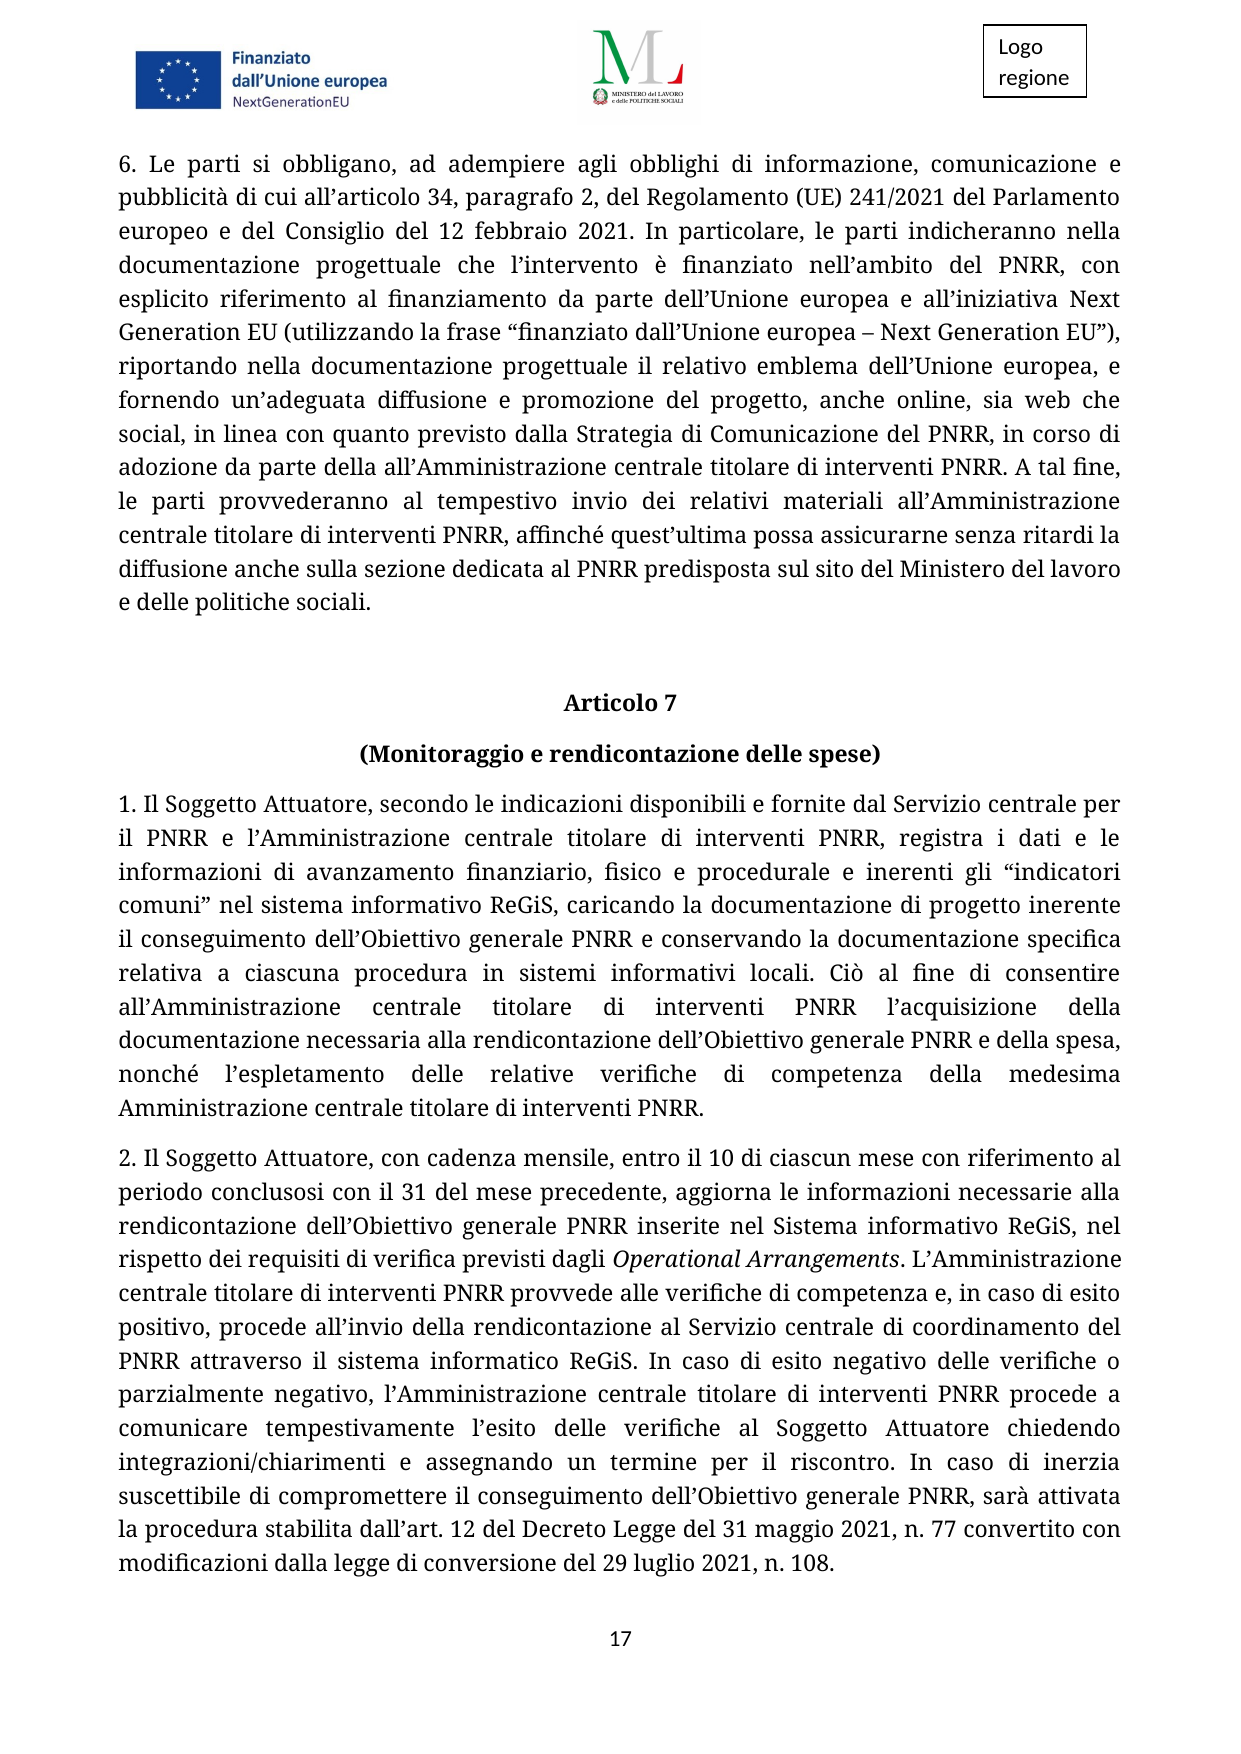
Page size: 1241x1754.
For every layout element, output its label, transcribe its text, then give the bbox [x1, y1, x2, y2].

text 1. Il Soggetto Attuatore, secondo le indicazioni disponibili e fornite dal Servizio centrale per il PNRR e l’Amministrazione centrale titolare di interventi PNRR, registra i dati e le informazioni di avanzamento finanziario, fisico e procedurale e inerenti gli “indicatori comuni” nel sistema informativo ReGiS, caricando la documentazione di progetto inerente il conseguimento dell’Obiettivo generale PNRR e conservando la documentazione specifica relativa a ciascuna procedura in sistemi informativi locali. Ciò al fine di consentire all’Amministrazione centrale titolare di interventi PNRR l’acquisizione della documentazione necessaria alla rendicontazione dell’Obiettivo generale PNRR e della spesa, nonché l’espletamento delle relative verifiche di competenza della medesima Amministrazione centrale titolare di interventi PNRR. [118, 788, 1122, 1123]
text (Monitoraggio e rendicontazione delle spese) [118, 738, 1122, 769]
text Articolo 7 [118, 687, 1122, 718]
picture [577, 20, 702, 125]
text 6. Le parti si obbligano, ad adempiere agli obblighi di informazione, comunicazione e pubblicità di cui all’articolo 34, paragrafo 2, del Regolamento (UE) 241/2021 del Parlamento europeo e del Consiglio del 12 febbraio 2021. In particolare, le parti indicheranno nella documentazione progettuale che l’intervento è finanziato nell’ambito del PNRR, con esplicito riferimento al finanziamento da parte dell’Unione europea e all’iniziativa Next Generation EU (utilizzando la frase “finanziato dall’Unione europea – Next Generation EU”), riportando nella documentazione progettuale il relativo emblema dell’Unione europea, e fornendo un’adeguata diffusione e promozione del progetto, anche online, sia web che social, in linea con quanto previsto dalla Strategia di Comunicazione del PNRR, in corso di adozione da parte della all’Amministrazione centrale titolare di interventi PNRR. A tal fine, le parti provvederanno al tempestivo invio dei relativi materiali all’Amministrazione centrale titolare di interventi PNRR, affinché quest’ultima possa assicurarne senza ritardi la diffusione anche sulla sezione dedicata al PNRR predisposta sul sito del Ministero del lavoro e delle politiche sociali. [118, 148, 1122, 618]
text 2. Il Soggetto Attuatore, con cadenza mensile, entro il 10 di ciascun mese con riferimento al periodo conclusosi con il 31 del mese precedente, aggiorna le informazioni necessarie alla rendicontazione dell’Obiettivo generale PNRR inserite nel Sistema informativo ReGiS, nel rispetto dei requisiti di verifica previsti dagli Operational Arrangements. L’Amministrazione centrale titolare di interventi PNRR provvede alle verifiche di competenza e, in caso di esito positivo, procede all’invio della rendicontazione al Servizio centrale di coordinamento del PNRR attraverso il sistema informatico ReGiS. In caso di esito negativo delle verifiche o parzialmente negativo, l’Amministrazione centrale titolare di interventi PNRR procede a comunicare tempestivamente l’esito delle verifiche al Soggetto Attuatore chiedendo integrazioni/chiarimenti e assegnando un termine per il riscontro. In caso di inerzia suscettibile di compromettere il conseguimento dell’Obiettivo generale PNRR, sarà attivata la procedura stabilita dall’art. 12 del Decreto Legge del 31 maggio 2021, n. 77 convertito con modificazioni dalla legge di conversione del 29 luglio 2021, n. 108. [118, 1142, 1122, 1578]
picture [134, 44, 394, 111]
